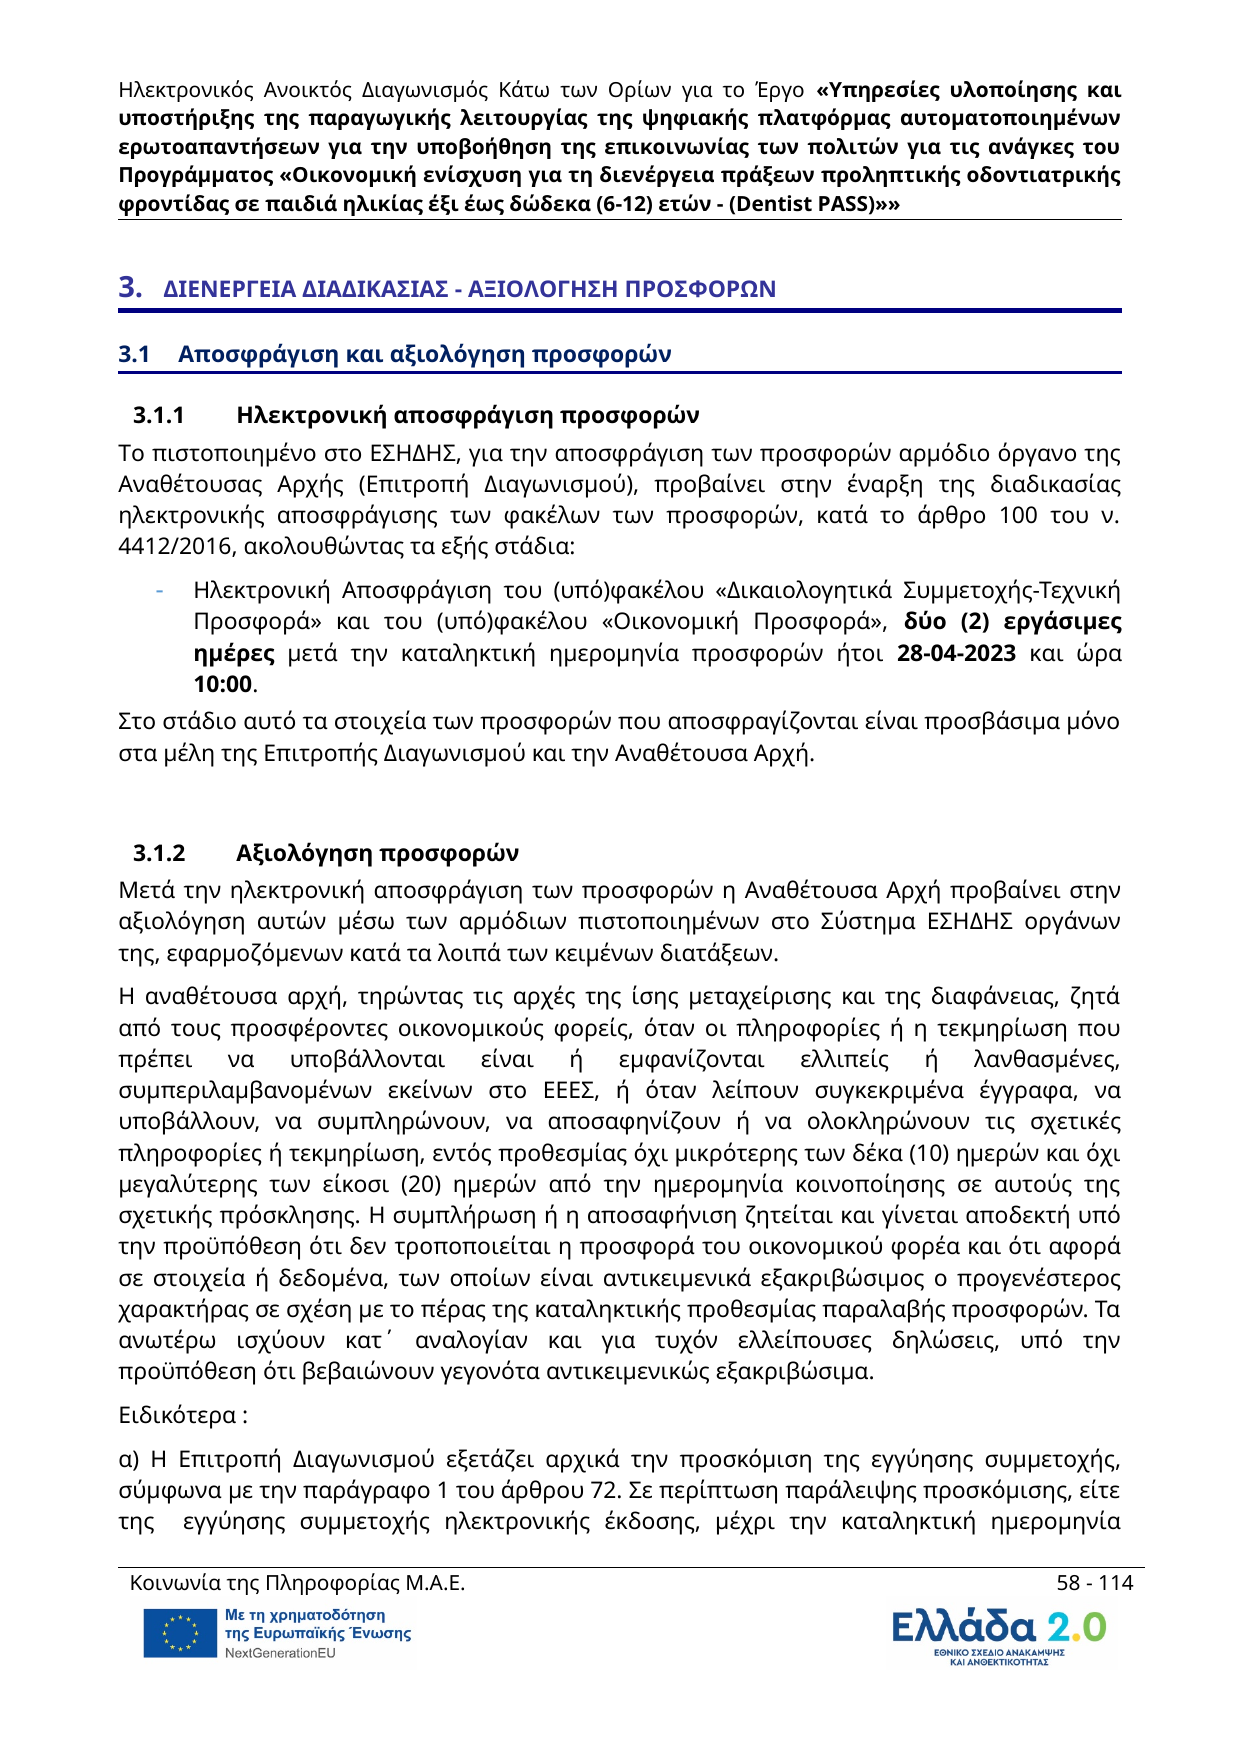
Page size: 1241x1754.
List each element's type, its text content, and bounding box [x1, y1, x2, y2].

subtitle Ηλεκτρονική αποσφράγιση προσφορών [133, 399, 1122, 430]
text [118, 1443, 1122, 1537]
subtitle Αξιολόγηση προσφορών [133, 837, 1122, 868]
text Μετά την ηλεκτρονική αποσφράγιση των προσφορών η Αναθέτουσα Αρχή προβαίνει στην αξιολόγηση αυτών μέσω των αρμόδιων πιστοποιημένων στο Σύστημα ΕΣΗΔΗΣ οργάνων της, εφαρμοζόμενων κατά τα λοιπά των κειμένων διατάξεων. [118, 874, 1122, 968]
subtitle Αποσφράγιση και αξιολόγηση προσφορών [118, 338, 1122, 371]
list Ηλεκτρονική Αποσφράγιση του (υπό)φακέλου «Δικαιολογητικά Συμμετοχής-Τεχνική Προσφορά» και του (υπό)φακέλου «Οικονομική Προσφορά», δύο (2) εργάσιμες ημέρες μετά την καταληκτική ημερομηνία προσφορών ήτοι 28-04-2023 και ώρα 10:00. [156, 574, 1122, 699]
text Στο στάδιο αυτό τα στοιχεία των προσφορών που αποσφραγίζονται είναι προσβάσιμα μόνο στα μέλη της Επιτροπής Διαγωνισμού και την Αναθέτουσα Αρχή. [118, 705, 1122, 768]
text Ειδικότερα : [118, 1399, 1122, 1430]
subtitle ΔΙΕΝΕΡΓΕΙΑ ΔΙΑΔΙΚΑΣΙΑΣ - ΑΞΙΟΛΟΓΗΣΗ ΠΡΟΣΦΟΡΩΝ [118, 266, 1122, 308]
text Η αναθέτουσα αρχή, τηρώντας τις αρχές της ίσης μεταχείρισης και της διαφάνειας, ζητά από τους προσφέροντες οικονομικούς φορείς, όταν οι πληροφορίες ή η τεκμηρίωση που πρέπει να υποβάλλονται είναι ή εμφανίζονται ελλιπείς ή λανθασμένες, συμπεριλαμβανομένων εκείνων στο ΕΕΕΣ, ή όταν λείπουν συγκεκριμένα έγγραφα, να υποβάλλουν, να συμπληρώνουν, να αποσαφηνίζουν ή να ολοκληρώνουν τις σχετικές πληροφορίες ή τεκμηρίωση, εντός προθεσμίας όχι μικρότερης των δέκα (10) ημερών και όχι μεγαλύτερης των είκοσι (20) ημερών από την ημερομηνία κοινοποίησης σε αυτούς της σχετικής πρόσκλησης. Η συμπλήρωση ή η αποσαφήνιση ζητείται και γίνεται αποδεκτή υπό την προϋπόθεση ότι δεν τροποποιείται η προσφορά του οικονομικού φορέα και ότι αφορά σε στοιχεία ή δεδομένα, των οποίων είναι αντικειμενικά εξακριβώσιμος ο προγενέστερος χαρακτήρας σε σχέση με το πέρας της καταληκτικής προθεσμίας παραλαβής προσφορών. Τα ανωτέρω ισχύουν κατ΄ αναλογίαν και για τυχόν ελλείπουσες δηλώσεις, υπό την προϋπόθεση ότι βεβαιώνουν γεγονότα αντικειμενικώς εξακριβώσιμα. [118, 980, 1122, 1387]
text Το πιστοποιημένο στο ΕΣΗΔΗΣ, για την αποσφράγιση των προσφορών αρμόδιο όργανο της Αναθέτουσας Αρχής (Επιτροπή Διαγωνισμού), προβαίνει στην έναρξη της διαδικασίας ηλεκτρονικής αποσφράγισης των φακέλων των προσφορών, κατά το άρθρο 100 του ν. 4412/2016, ακολουθώντας τα εξής στάδια: [118, 437, 1122, 562]
